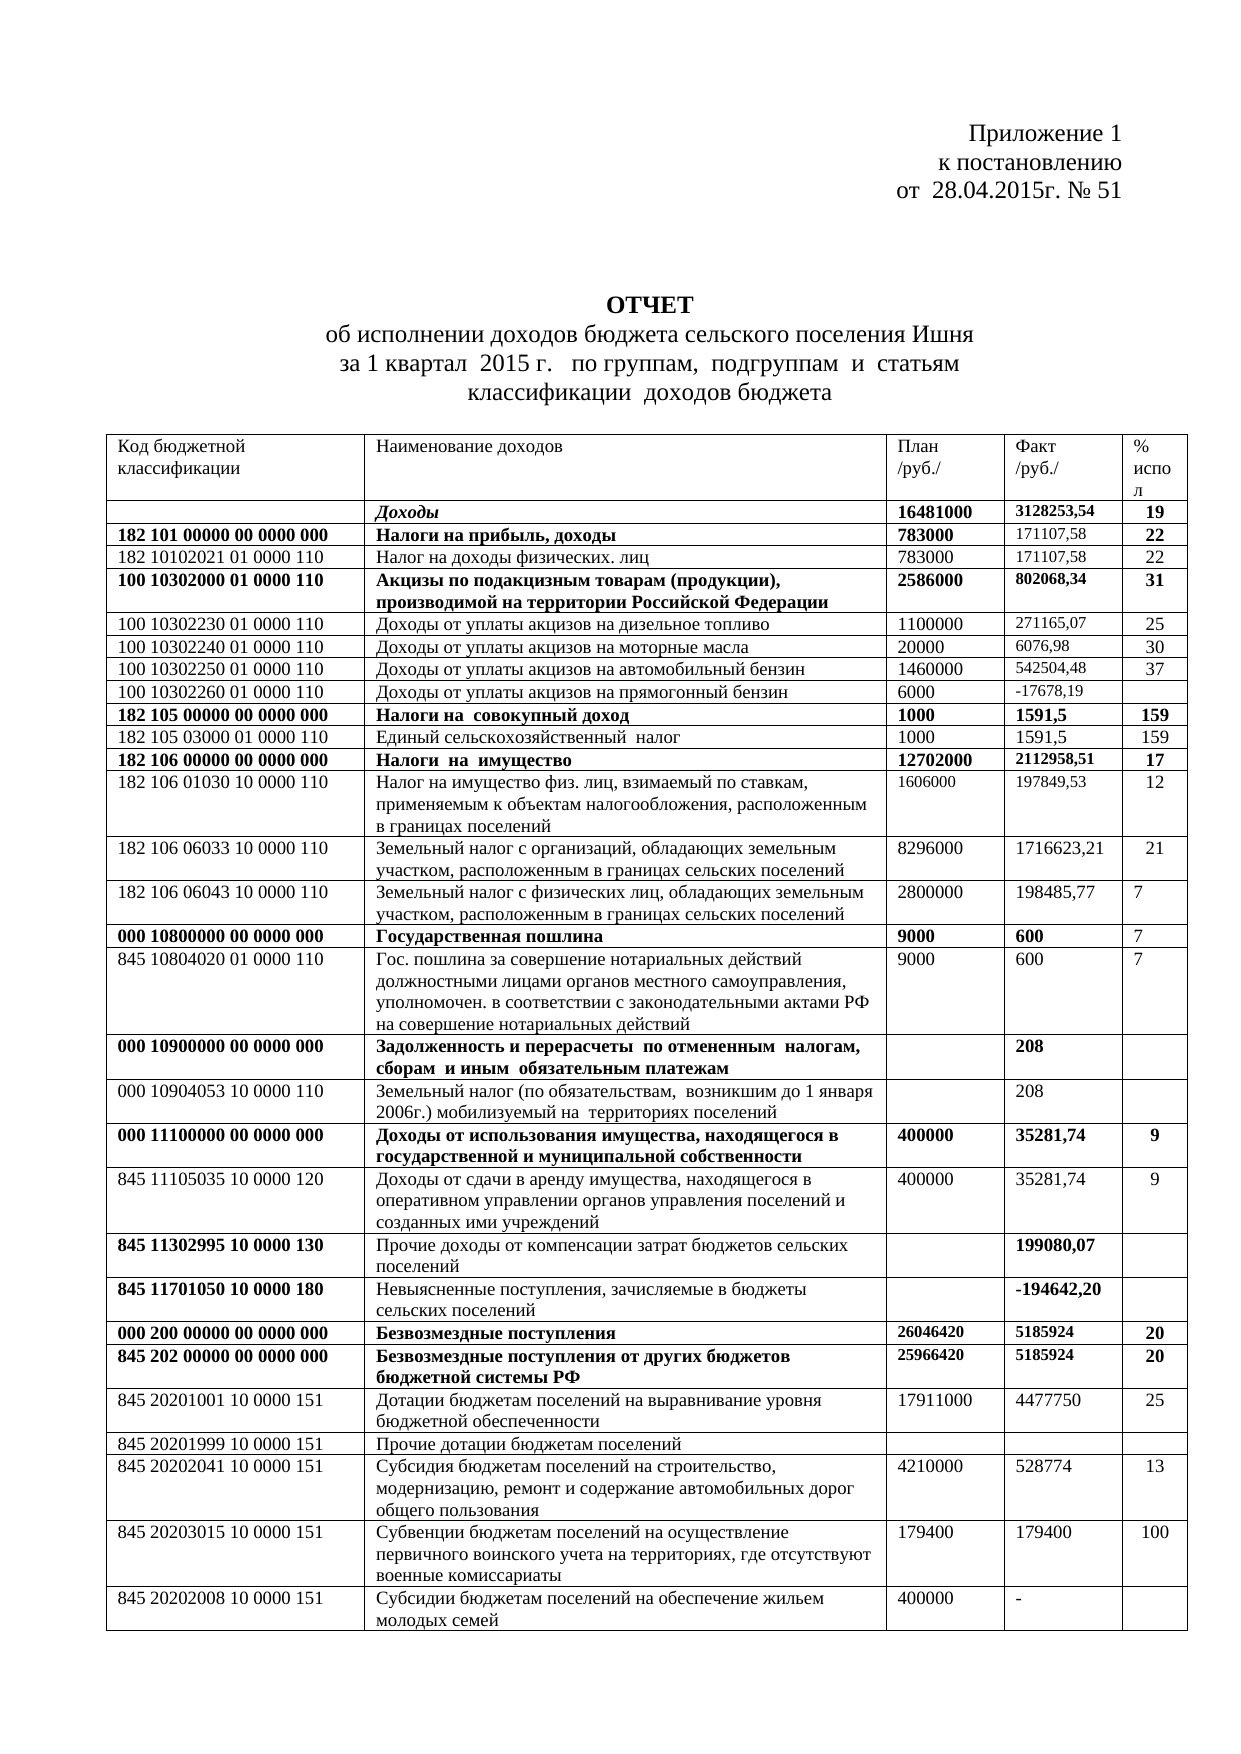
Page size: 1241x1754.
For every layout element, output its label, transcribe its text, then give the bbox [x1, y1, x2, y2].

table_cell 4210000 [887, 1455, 1004, 1520]
table_cell 179400 [1005, 1521, 1122, 1586]
table_cell [1123, 1587, 1187, 1630]
table_cell 25 [1123, 1389, 1187, 1432]
table_cell Задолженность и перерасчеты по отмененным налогам, сборам и иным обязательным платежам [365, 1035, 886, 1078]
table_cell -17678,19 [1005, 681, 1122, 702]
text классификации доходов бюджета [177, 377, 1122, 406]
text об исполнении доходов бюджета сельского поселения Ишня [177, 319, 1122, 348]
table_cell 22 [1123, 524, 1187, 545]
table_cell 30 [1123, 636, 1187, 657]
table_cell 000 10800000 00 0000 000 [107, 925, 364, 947]
table_cell 845 11302995 10 0000 130 [107, 1234, 364, 1277]
table_header Код бюджетной классификации [107, 435, 364, 500]
table_cell Доходы от уплаты акцизов на дизельное топливо [365, 613, 886, 635]
table_cell Доходы от сдачи в аренду имущества, находящегося в оперативном управлении органов управления поселений и созданных ими учреждений [365, 1168, 886, 1232]
table_cell Безвозмездные поступления от других бюджетов бюджетной системы РФ [365, 1345, 886, 1388]
table_cell [107, 501, 364, 523]
table_cell 528774 [1005, 1455, 1122, 1520]
table_cell Земельный налог (по обязательствам, возникшим до 1 января 2006г.) мобилизуемый на территориях поселений [365, 1080, 886, 1123]
table_cell 1591,5 [1005, 704, 1122, 725]
table_cell [1005, 1433, 1122, 1454]
table_cell 26046420 [887, 1322, 1004, 1343]
table_cell 208 [1005, 1035, 1122, 1078]
table_cell 100 10302250 01 0000 110 [107, 658, 364, 680]
table_cell 100 10302230 01 0000 110 [107, 613, 364, 635]
table_cell 159 [1123, 726, 1187, 748]
table_cell 159 [1123, 704, 1187, 725]
table_header Факт /руб./ [1005, 435, 1122, 500]
table_cell 845 20201999 10 0000 151 [107, 1433, 364, 1454]
table_cell 19 [1123, 501, 1187, 523]
table_cell [1123, 1080, 1187, 1123]
table_cell 208 [1005, 1080, 1122, 1123]
table_cell 5185924 [1005, 1345, 1122, 1388]
table_cell Единый сельскохозяйственный налог [365, 726, 886, 748]
table_cell 182 101 00000 00 0000 000 [107, 524, 364, 545]
table_cell 542504,48 [1005, 658, 1122, 680]
table_cell 000 10900000 00 0000 000 [107, 1035, 364, 1078]
table_cell 600 [1005, 925, 1122, 947]
table_cell 35281,74 [1005, 1124, 1122, 1167]
table_cell 845 20202041 10 0000 151 [107, 1455, 364, 1520]
table_cell 13 [1123, 1455, 1187, 1520]
text от 28.04.2015г. № 51 [177, 176, 1122, 204]
table_cell 7 [1123, 948, 1187, 1034]
table_cell 25 [1123, 613, 1187, 635]
table_cell Доходы от уплаты акцизов на моторные масла [365, 636, 886, 657]
table_cell [1123, 681, 1187, 702]
table_cell Налог на имущество физ. лиц, взимаемый по ставкам, применяемым к объектам налогообложения, расположенным в границах поселений [365, 771, 886, 836]
table_cell Налоги на прибыль, доходы [365, 524, 886, 545]
table_cell Налоги на имущество [365, 749, 886, 770]
table_cell 9000 [887, 948, 1004, 1034]
table_cell 1591,5 [1005, 726, 1122, 748]
table_cell 1460000 [887, 658, 1004, 680]
table_cell Дотации бюджетам поселений на выравнивание уровня бюджетной обеспеченности [365, 1389, 886, 1432]
table_cell 7 [1123, 925, 1187, 947]
table_cell 21 [1123, 837, 1187, 880]
text ОТЧЕТ [177, 291, 1122, 319]
table_header % испол [1123, 435, 1187, 500]
table_cell 9 [1123, 1168, 1187, 1232]
table_cell [1123, 1278, 1187, 1321]
table_cell 8296000 [887, 837, 1004, 880]
table_cell 182 106 01030 10 0000 110 [107, 771, 364, 836]
table_cell 9000 [887, 925, 1004, 947]
table_cell [1123, 1035, 1187, 1078]
table_cell Безвозмездные поступления [365, 1322, 886, 1343]
table_cell 400000 [887, 1168, 1004, 1232]
table_cell 4477750 [1005, 1389, 1122, 1432]
table_cell 2800000 [887, 881, 1004, 924]
table_cell [1123, 1433, 1187, 1454]
table_cell 100 10302240 01 0000 110 [107, 636, 364, 657]
table_cell 197849,53 [1005, 771, 1122, 836]
table_cell 802068,34 [1005, 569, 1122, 612]
text к постановлению [177, 147, 1122, 176]
table_cell Налоги на совокупный доход [365, 704, 886, 725]
table_cell Земельный налог с физических лиц, обладающих земельным участком, расположенным в границах сельских поселений [365, 881, 886, 924]
table_cell 845 20202008 10 0000 151 [107, 1587, 364, 1630]
table_cell 000 10904053 10 0000 110 [107, 1080, 364, 1123]
table_cell 400000 [887, 1587, 1004, 1630]
table_cell 000 200 00000 00 0000 000 [107, 1322, 364, 1343]
table_cell 000 11100000 00 0000 000 [107, 1124, 364, 1167]
table_cell 12 [1123, 771, 1187, 836]
table_cell 3128253,54 [1005, 501, 1122, 523]
table_cell Доходы [365, 501, 886, 523]
table_cell 171107,58 [1005, 546, 1122, 568]
table_cell 845 20203015 10 0000 151 [107, 1521, 364, 1586]
table_cell 100 10302260 01 0000 110 [107, 681, 364, 702]
table_cell 182 106 06033 10 0000 110 [107, 837, 364, 880]
table_cell 783000 [887, 546, 1004, 568]
table_cell 17 [1123, 749, 1187, 770]
table_cell Прочие доходы от компенсации затрат бюджетов сельских поселений [365, 1234, 886, 1277]
table_cell 6000 [887, 681, 1004, 702]
table_cell 9 [1123, 1124, 1187, 1167]
table_cell 182 105 03000 01 0000 110 [107, 726, 364, 748]
table_cell 7 [1123, 881, 1187, 924]
table_cell 25966420 [887, 1345, 1004, 1388]
table_cell Государственная пошлина [365, 925, 886, 947]
table_cell 199080,07 [1005, 1234, 1122, 1277]
table_header Наименование доходов [365, 435, 886, 500]
table_cell [1123, 1234, 1187, 1277]
table_cell 182 10102021 01 0000 110 [107, 546, 364, 568]
table_cell 400000 [887, 1124, 1004, 1167]
table_cell Невыясненные поступления, зачисляемые в бюджеты сельских поселений [365, 1278, 886, 1321]
table_cell 20 [1123, 1345, 1187, 1388]
table_cell 5185924 [1005, 1322, 1122, 1343]
text Приложение 1 [177, 118, 1122, 147]
table_cell 182 105 00000 00 0000 000 [107, 704, 364, 725]
table_cell 100 10302000 01 0000 110 [107, 569, 364, 612]
table_cell - [1005, 1587, 1122, 1630]
table_cell Субвенции бюджетам поселений на осуществление первичного воинского учета на территориях, где отсутствуют военные комиссариаты [365, 1521, 886, 1586]
table_cell [887, 1035, 1004, 1078]
table_cell 35281,74 [1005, 1168, 1122, 1232]
table_cell 20 [1123, 1322, 1187, 1343]
table_cell 100 [1123, 1521, 1187, 1586]
table_cell Налог на доходы физических. лиц [365, 546, 886, 568]
table_cell [887, 1080, 1004, 1123]
table_cell 845 11701050 10 0000 180 [107, 1278, 364, 1321]
table_cell 16481000 [887, 501, 1004, 523]
table_cell 37 [1123, 658, 1187, 680]
table_cell 845 10804020 01 0000 110 [107, 948, 364, 1034]
table_cell 1716623,21 [1005, 837, 1122, 880]
table_cell 22 [1123, 546, 1187, 568]
table_cell 1000 [887, 704, 1004, 725]
table_cell 783000 [887, 524, 1004, 545]
table_cell 182 106 00000 00 0000 000 [107, 749, 364, 770]
table_cell Доходы от использования имущества, находящегося в государственной и муниципальной собственности [365, 1124, 886, 1167]
table_cell [887, 1433, 1004, 1454]
table_cell 1000 [887, 726, 1004, 748]
table_cell Субсидия бюджетам поселений на строительство, модернизацию, ремонт и содержание автомобильных дорог общего пользования [365, 1455, 886, 1520]
table_cell 17911000 [887, 1389, 1004, 1432]
table_cell [887, 1278, 1004, 1321]
table_cell Гос. пошлина за совершение нотариальных действий должностными лицами органов местного самоуправления, уполномочен. в соответствии с законодательными актами РФ на совершение нотариальных действий [365, 948, 886, 1034]
table_cell 845 20201001 10 0000 151 [107, 1389, 364, 1432]
table_cell 271165,07 [1005, 613, 1122, 635]
table_cell 845 11105035 10 0000 120 [107, 1168, 364, 1232]
table_cell 1606000 [887, 771, 1004, 836]
table_cell Доходы от уплаты акцизов на автомобильный бензин [365, 658, 886, 680]
table_cell -194642,20 [1005, 1278, 1122, 1321]
table_cell 600 [1005, 948, 1122, 1034]
text за 1 квартал 2015 г. по группам, подгруппам и статьям [177, 348, 1122, 377]
table_cell Прочие дотации бюджетам поселений [365, 1433, 886, 1454]
table_cell 31 [1123, 569, 1187, 612]
table_cell 12702000 [887, 749, 1004, 770]
table_cell 845 202 00000 00 0000 000 [107, 1345, 364, 1388]
table_cell 171107,58 [1005, 524, 1122, 545]
table_cell 2112958,51 [1005, 749, 1122, 770]
table_header План /руб./ [887, 435, 1004, 500]
table_cell Земельный налог с организаций, обладающих земельным участком, расположенным в границах сельских поселений [365, 837, 886, 880]
table_cell 179400 [887, 1521, 1004, 1586]
table_cell 198485,77 [1005, 881, 1122, 924]
table_cell [887, 1234, 1004, 1277]
table_cell 1100000 [887, 613, 1004, 635]
table_cell Акцизы по подакцизным товарам (продукции), производимой на территории Российской Федерации [365, 569, 886, 612]
table_cell 2586000 [887, 569, 1004, 612]
table_cell Доходы от уплаты акцизов на прямогонный бензин [365, 681, 886, 702]
table_cell 182 106 06043 10 0000 110 [107, 881, 364, 924]
table_cell 6076,98 [1005, 636, 1122, 657]
table_cell Субсидии бюджетам поселений на обеспечение жильем молодых семей [365, 1587, 886, 1630]
table_cell 20000 [887, 636, 1004, 657]
